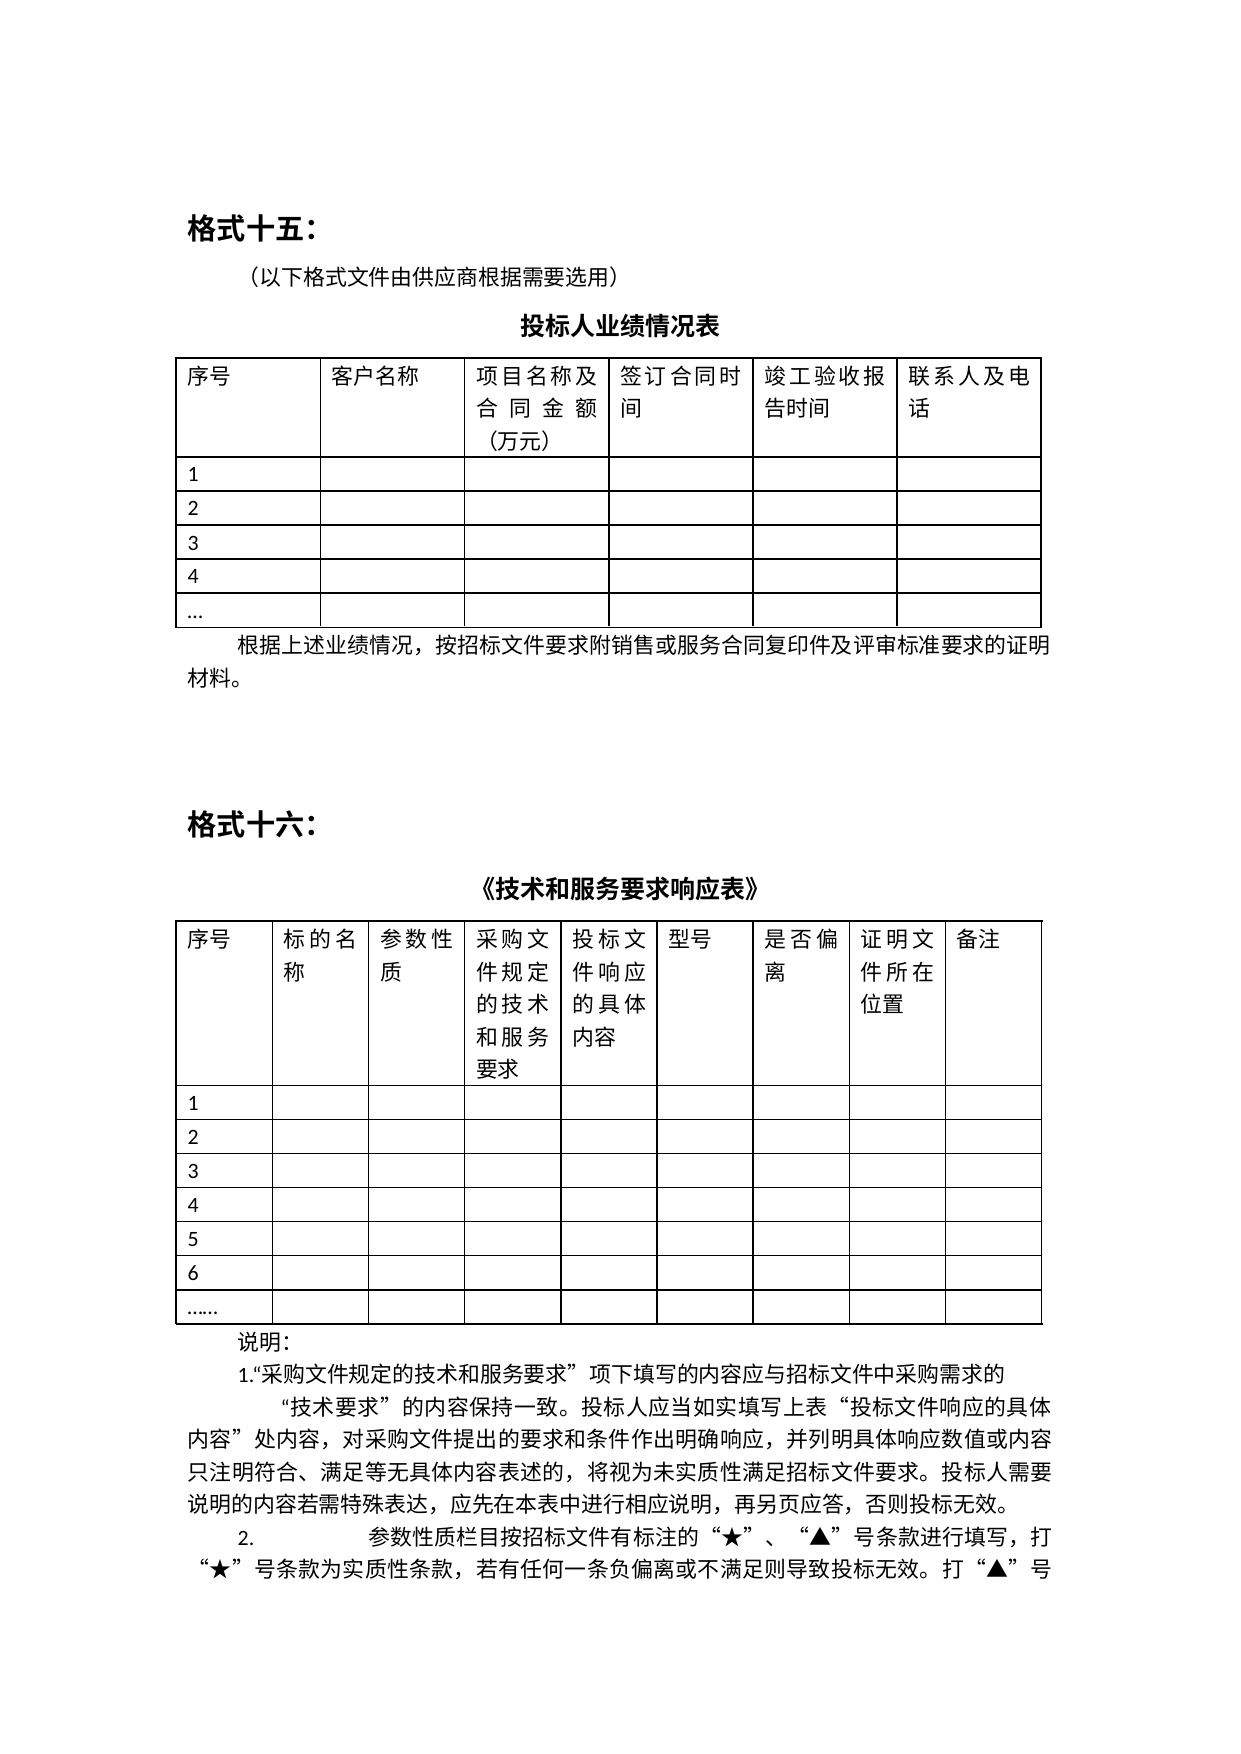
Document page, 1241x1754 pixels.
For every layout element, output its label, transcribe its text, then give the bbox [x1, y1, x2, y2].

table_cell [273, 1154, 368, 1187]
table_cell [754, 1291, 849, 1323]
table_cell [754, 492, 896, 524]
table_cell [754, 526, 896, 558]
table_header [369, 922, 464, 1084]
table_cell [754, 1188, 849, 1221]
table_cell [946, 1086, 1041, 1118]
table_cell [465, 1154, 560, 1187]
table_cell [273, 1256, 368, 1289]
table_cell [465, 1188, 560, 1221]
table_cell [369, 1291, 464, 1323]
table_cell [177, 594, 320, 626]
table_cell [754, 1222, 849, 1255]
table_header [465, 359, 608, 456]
text 格式十六： [187, 790, 1053, 855]
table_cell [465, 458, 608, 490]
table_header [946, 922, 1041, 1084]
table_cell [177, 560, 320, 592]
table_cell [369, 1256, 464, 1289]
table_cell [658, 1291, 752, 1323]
text 投标人业绩情况表 [187, 292, 1053, 357]
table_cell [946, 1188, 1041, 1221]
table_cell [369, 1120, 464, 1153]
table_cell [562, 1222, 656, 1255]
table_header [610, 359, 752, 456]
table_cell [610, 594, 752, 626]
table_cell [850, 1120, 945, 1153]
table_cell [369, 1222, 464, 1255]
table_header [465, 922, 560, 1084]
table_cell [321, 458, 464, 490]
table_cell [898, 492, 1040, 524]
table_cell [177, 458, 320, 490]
text 《技术和服务要求响应表》 [187, 855, 1053, 920]
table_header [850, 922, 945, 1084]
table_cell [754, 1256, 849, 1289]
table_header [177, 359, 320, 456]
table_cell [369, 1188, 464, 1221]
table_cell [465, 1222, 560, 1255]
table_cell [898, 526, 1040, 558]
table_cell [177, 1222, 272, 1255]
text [187, 1519, 1053, 1584]
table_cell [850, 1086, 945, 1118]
text 说明： [187, 1324, 1053, 1357]
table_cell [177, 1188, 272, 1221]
text 1.“采购文件规定的技术和服务要求”项下填写的内容应与招标文件中采购需求的 “技术要求”的内容保持一致。投标人应当如实填写上表“投标文件响应的具体内容”处内容，对采购文件提出的要求和条件作出明确响应，并列明具体响应数值或内容，只注明符合、满足等无具体内容表述的，将视为未实质性满足招标文件要求。投标人需要说明的内容若需特殊表达，应先在本表中进行相应说明，再另页应答，否则投标无效。 [187, 1357, 1053, 1519]
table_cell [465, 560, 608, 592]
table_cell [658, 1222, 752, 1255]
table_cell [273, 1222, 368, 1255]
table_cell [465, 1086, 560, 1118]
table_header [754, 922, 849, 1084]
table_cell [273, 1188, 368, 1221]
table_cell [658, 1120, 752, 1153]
text （以下格式文件由供应商根据需要选用） [187, 259, 1053, 292]
text 格式十五： [187, 194, 1053, 259]
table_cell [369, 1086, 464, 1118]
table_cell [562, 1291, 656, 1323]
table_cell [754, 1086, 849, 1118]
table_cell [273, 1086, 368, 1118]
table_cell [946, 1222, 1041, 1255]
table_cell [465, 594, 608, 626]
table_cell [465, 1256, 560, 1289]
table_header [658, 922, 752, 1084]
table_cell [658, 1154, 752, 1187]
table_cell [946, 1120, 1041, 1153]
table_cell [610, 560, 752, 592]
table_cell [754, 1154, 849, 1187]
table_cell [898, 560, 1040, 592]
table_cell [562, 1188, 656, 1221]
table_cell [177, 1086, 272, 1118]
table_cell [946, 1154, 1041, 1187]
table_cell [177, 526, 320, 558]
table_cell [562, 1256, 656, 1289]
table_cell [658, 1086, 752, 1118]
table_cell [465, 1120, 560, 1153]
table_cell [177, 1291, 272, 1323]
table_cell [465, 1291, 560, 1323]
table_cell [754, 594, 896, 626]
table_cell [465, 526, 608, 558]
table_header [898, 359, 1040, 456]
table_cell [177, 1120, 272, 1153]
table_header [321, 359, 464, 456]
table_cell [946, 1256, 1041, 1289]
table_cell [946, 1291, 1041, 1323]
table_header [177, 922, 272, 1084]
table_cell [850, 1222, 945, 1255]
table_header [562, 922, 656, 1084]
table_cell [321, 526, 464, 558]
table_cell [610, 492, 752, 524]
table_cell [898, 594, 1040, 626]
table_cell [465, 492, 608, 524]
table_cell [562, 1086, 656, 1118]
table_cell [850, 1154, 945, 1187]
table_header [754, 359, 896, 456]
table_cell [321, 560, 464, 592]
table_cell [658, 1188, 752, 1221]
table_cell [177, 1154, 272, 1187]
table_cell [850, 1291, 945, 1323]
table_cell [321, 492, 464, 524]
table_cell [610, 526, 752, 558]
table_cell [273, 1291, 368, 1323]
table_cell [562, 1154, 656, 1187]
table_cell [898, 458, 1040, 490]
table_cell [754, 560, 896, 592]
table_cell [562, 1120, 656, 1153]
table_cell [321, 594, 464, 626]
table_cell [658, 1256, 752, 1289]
text 根据上述业绩情况，按招标文件要求附销售或服务合同复印件及评审标准要求的证明材料。 [187, 628, 1053, 693]
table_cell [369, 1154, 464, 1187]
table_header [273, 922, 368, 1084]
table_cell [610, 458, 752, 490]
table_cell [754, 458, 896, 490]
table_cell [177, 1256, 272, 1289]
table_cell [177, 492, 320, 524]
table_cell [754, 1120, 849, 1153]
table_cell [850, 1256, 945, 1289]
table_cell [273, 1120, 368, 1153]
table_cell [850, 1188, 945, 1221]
